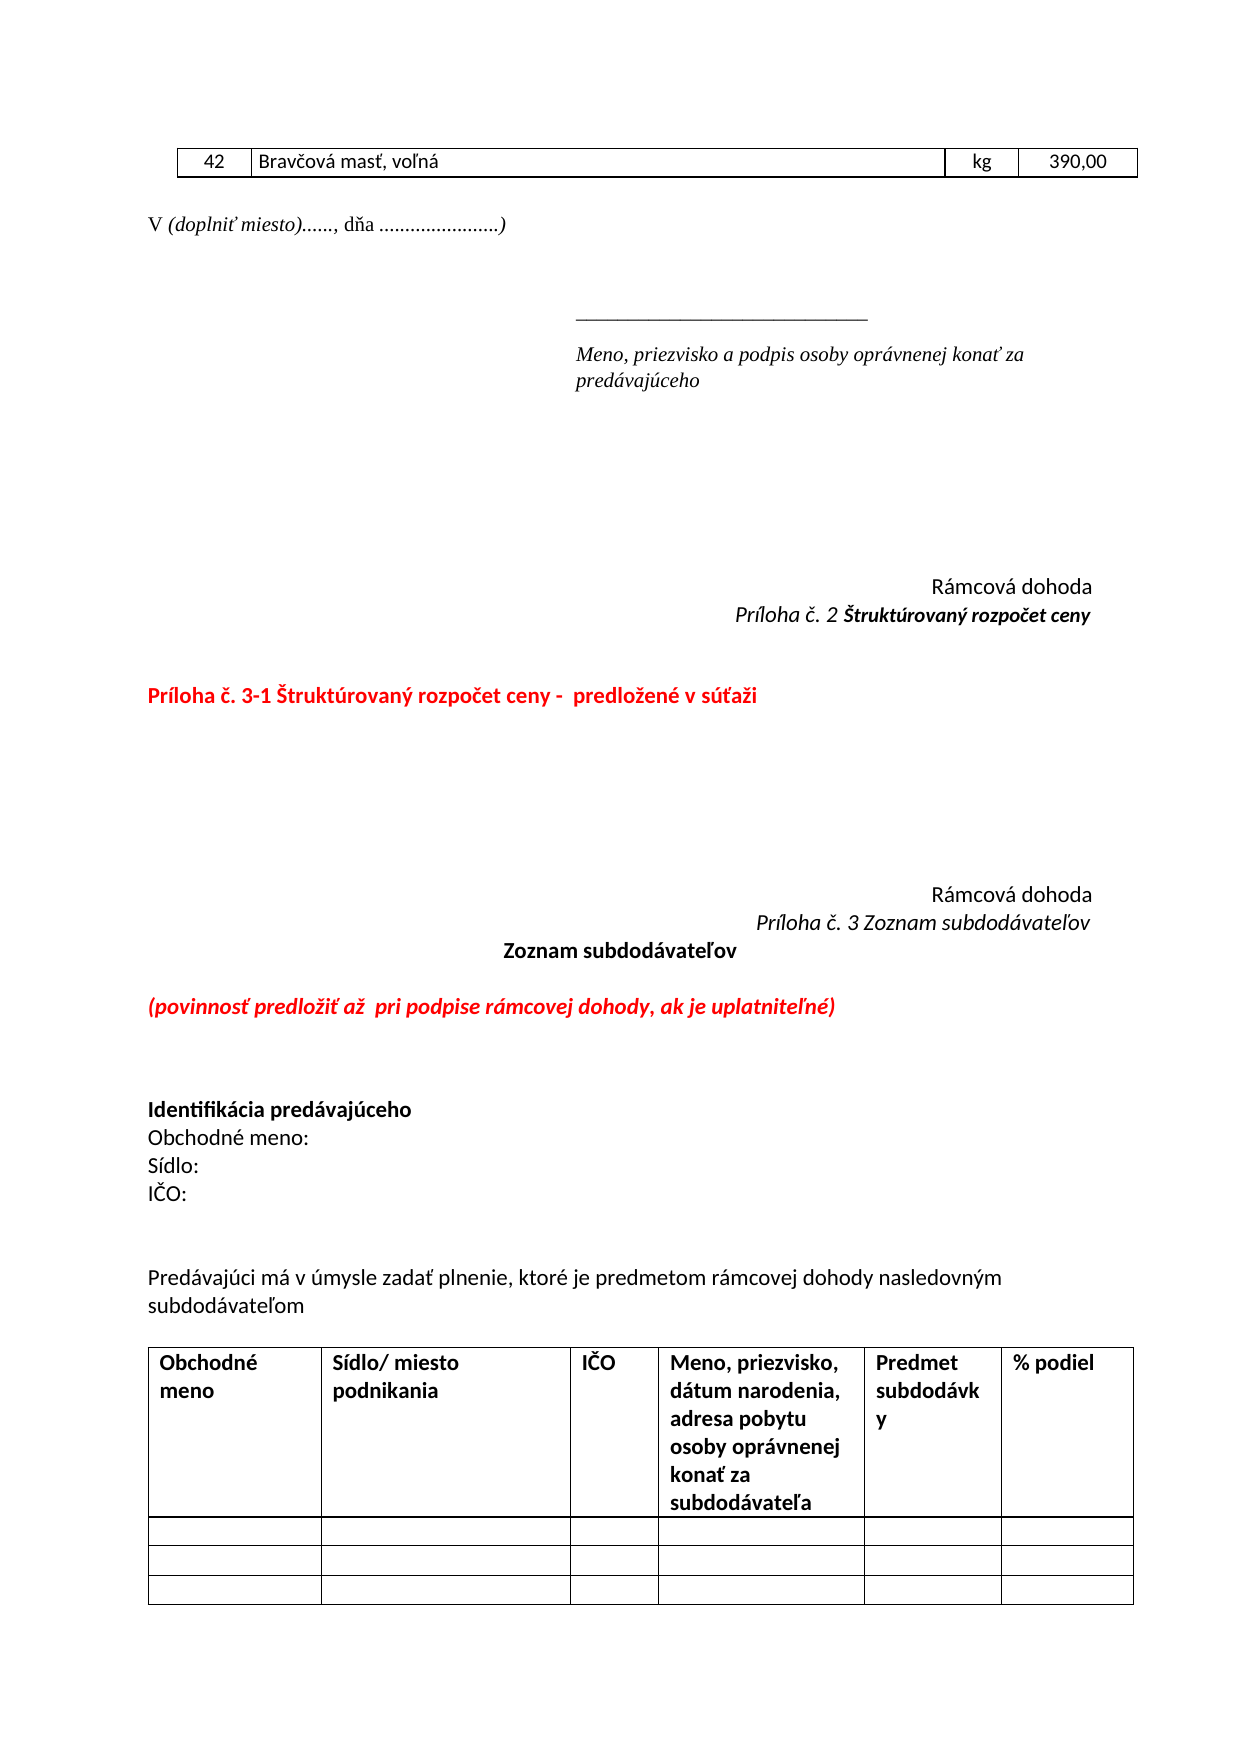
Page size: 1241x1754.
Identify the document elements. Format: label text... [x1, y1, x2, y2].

text V (doplniť miesto)......, dňa .......................) [148, 212, 1093, 236]
table_cell [865, 1518, 1001, 1545]
table_header Sídlo/ miesto podnikania [322, 1348, 570, 1516]
text Predávajúci má v úmysle zadať plnenie, ktoré je predmetom rámcovej dohody nasledovným subdodávateľom [148, 1263, 1093, 1319]
text (povinnosť predložiť až pri podpise rámcovej dohody, ak je uplatniteľné) [148, 992, 1093, 1020]
table_cell 42 [178, 149, 251, 176]
table_cell 390,00 [1019, 149, 1137, 176]
table_cell [149, 1518, 321, 1545]
text Rámcová dohoda [148, 572, 1093, 601]
table_cell [571, 1546, 658, 1574]
text Príloha č. 3-1 Štruktúrovaný rozpočet ceny - predložené v súťaži [148, 682, 1093, 709]
table_cell [322, 1576, 570, 1603]
text IČO: [148, 1179, 1093, 1207]
text Zoznam subdodávateľov [148, 936, 1093, 964]
table_cell [322, 1518, 570, 1545]
text Príloha č. 2 Štruktúrovaný rozpočet ceny [148, 601, 1093, 628]
text Identifikácia predávajúceho [148, 1095, 1093, 1123]
table_cell [865, 1576, 1001, 1603]
text ____________________________ [576, 299, 1093, 323]
table_header Obchodné meno [149, 1348, 321, 1516]
text Sídlo: [148, 1151, 1093, 1179]
table_header Predmet subdodávky [865, 1348, 1001, 1516]
table_cell [1002, 1576, 1133, 1603]
table_cell [571, 1518, 658, 1545]
text Rámcová dohoda [148, 880, 1093, 908]
table_cell [571, 1576, 658, 1603]
table_header IČO [571, 1348, 658, 1516]
text Meno, priezvisko a podpis osoby oprávnenej konať za predávajúceho [576, 342, 1093, 392]
text Príloha č. 3 Zoznam subdodávateľov [148, 908, 1093, 936]
table_cell [149, 1576, 321, 1603]
table_cell [659, 1576, 864, 1603]
table_cell [659, 1546, 864, 1574]
table_cell [659, 1518, 864, 1545]
table_cell [149, 1546, 321, 1574]
table_cell Bravčová masť, voľná [252, 149, 944, 176]
table_cell [1002, 1546, 1133, 1574]
table_cell [865, 1546, 1001, 1574]
table_header % podiel [1002, 1348, 1133, 1516]
table_header Meno, priezvisko, dátum narodenia, adresa pobytu osoby oprávnenej konať za subdodávateľa [659, 1348, 864, 1516]
table_cell kg [946, 149, 1018, 176]
text Obchodné meno: [148, 1123, 1093, 1151]
table_cell [322, 1546, 570, 1574]
table_cell [1002, 1518, 1133, 1545]
